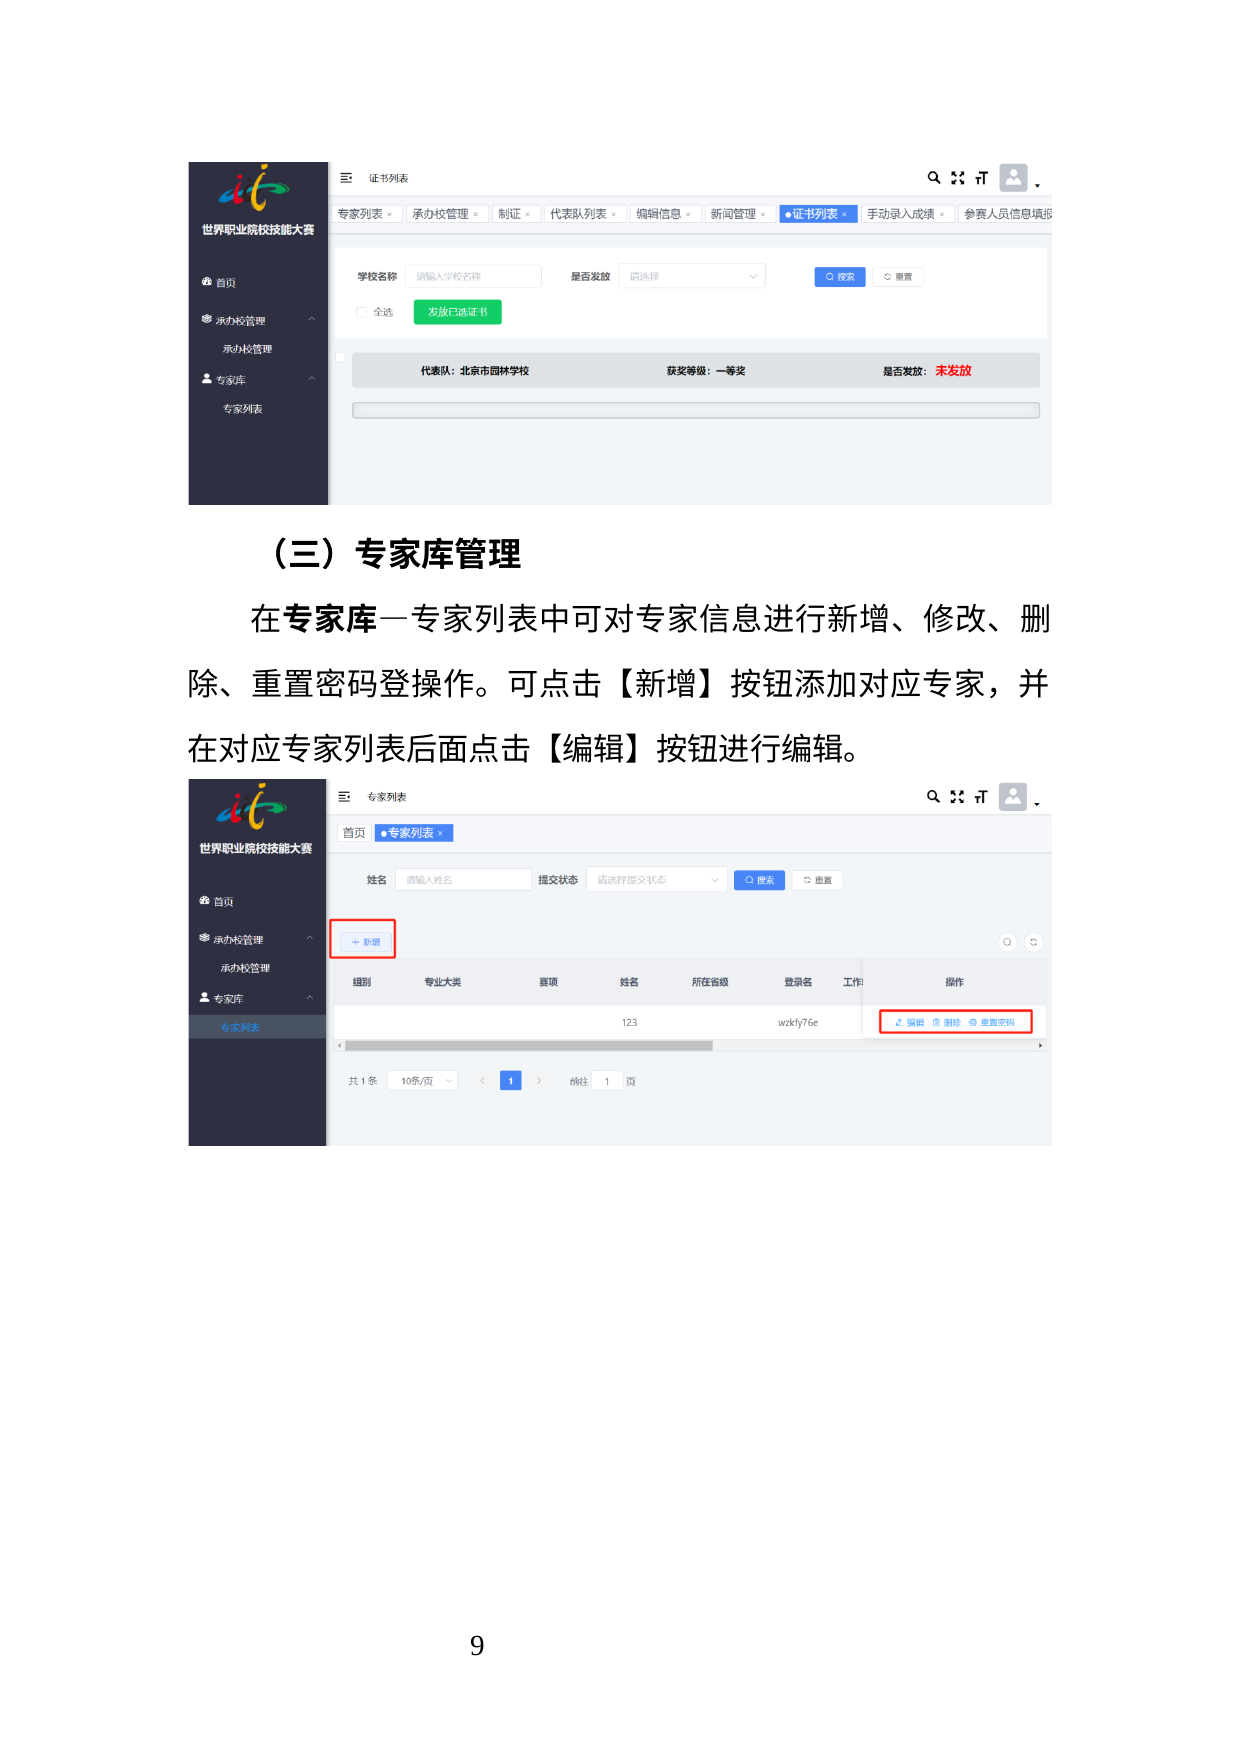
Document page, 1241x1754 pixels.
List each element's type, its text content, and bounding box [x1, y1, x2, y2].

text （三）专家库管理 [187, 519, 1053, 584]
picture [188, 779, 1052, 1146]
picture [188, 162, 1052, 505]
text 在专家库—专家列表中可对专家信息进行新增、修改、删除、重置密码登操作。可点击【新增】按钮添加对应专家，并在对应专家列表后面点击【编辑】按钮进行编辑。 [187, 584, 1053, 779]
